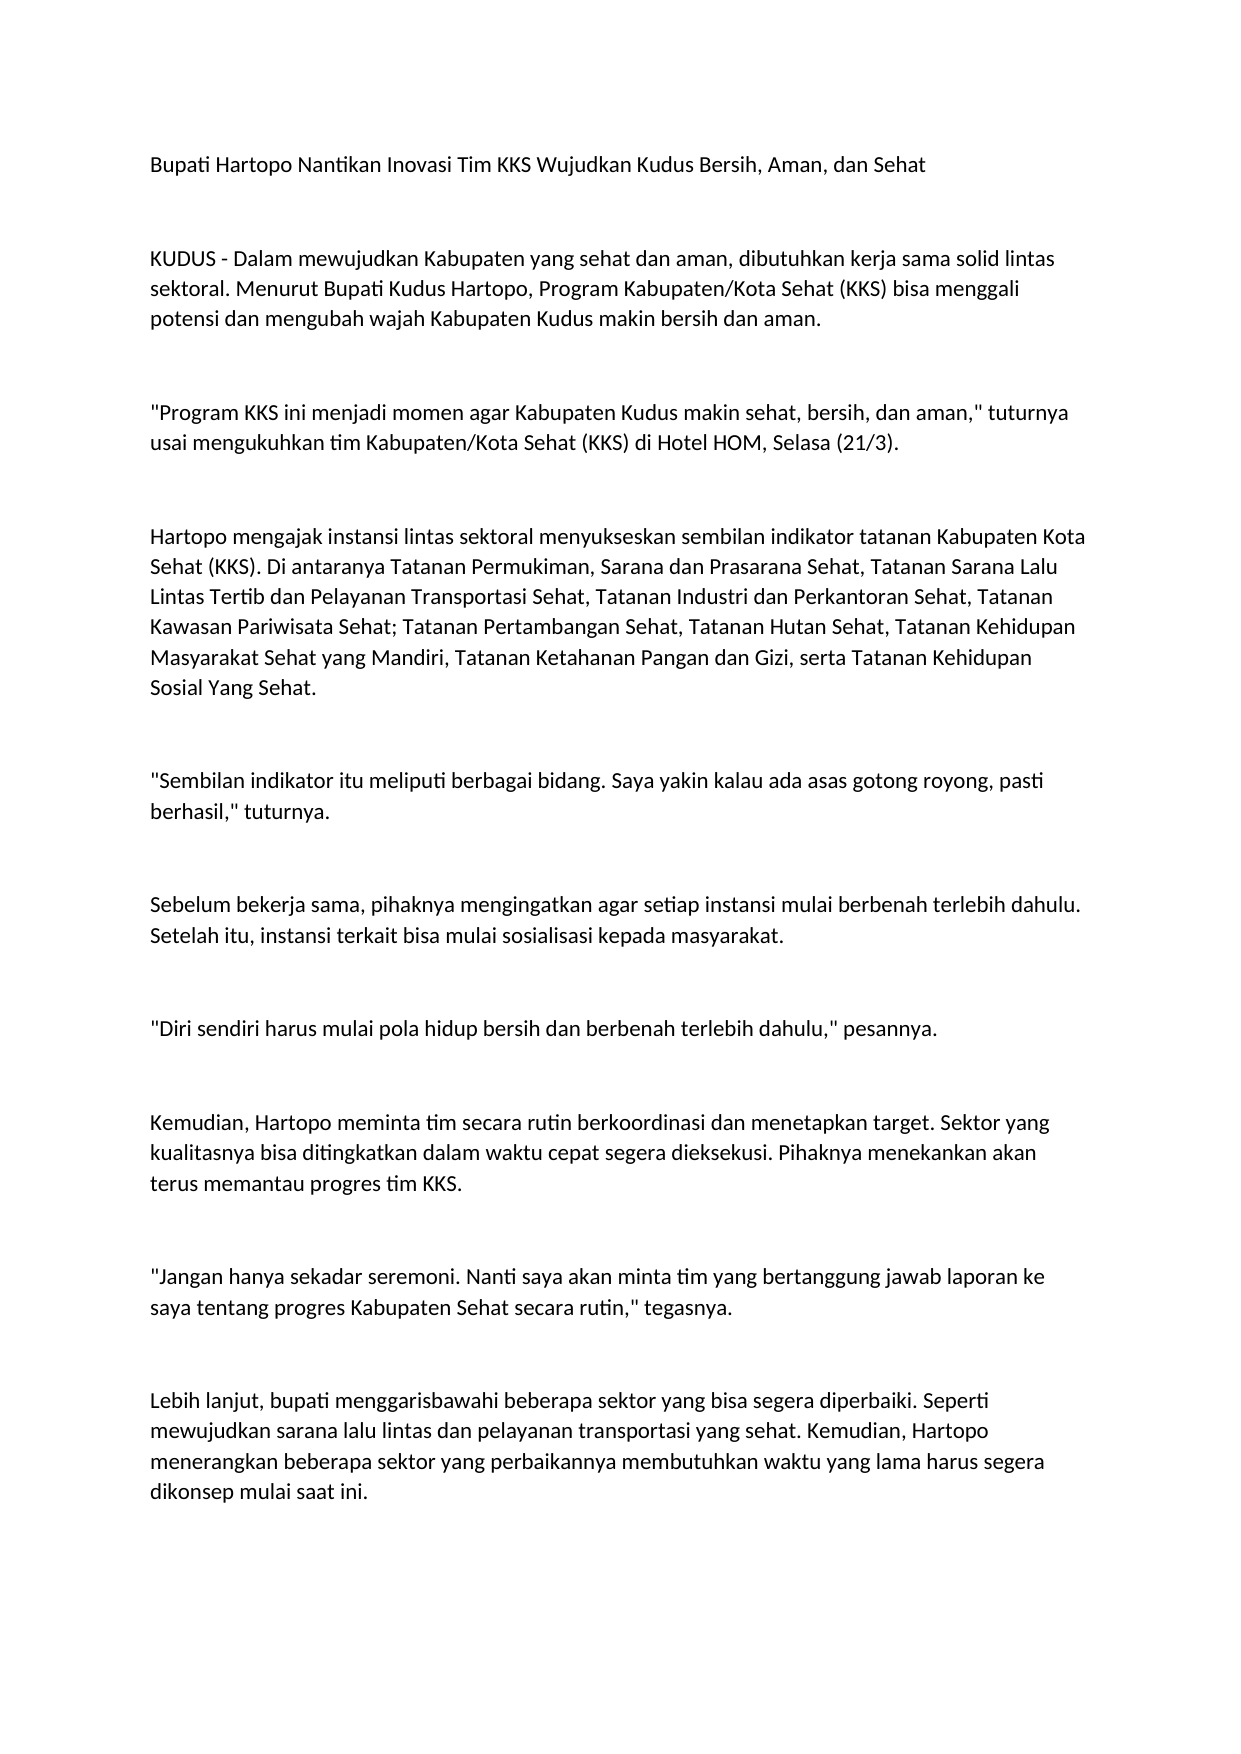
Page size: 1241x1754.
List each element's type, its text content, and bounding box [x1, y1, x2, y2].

text "Jangan hanya sekadar seremoni. Nanti saya akan minta tim yang bertanggung jawab laporan ke saya tentang progres Kabupaten Sehat secara rutin," tegasnya. [150, 1262, 1090, 1321]
text "Diri sendiri harus mulai pola hidup bersih dan berbenah terlebih dahulu," pesannya. [150, 1014, 1090, 1043]
text Lebih lanjut, bupati menggarisbawahi beberapa sektor yang bisa segera diperbaiki. Seperti mewujudkan sarana lalu lintas dan pelayanan transportasi yang sehat. Kemudian, Hartopo menerangkan beberapa sektor yang perbaikannya membutuhkan waktu yang lama harus segera dikonsep mulai saat ini. [150, 1386, 1090, 1505]
text Sebelum bekerja sama, pihaknya mengingatkan agar setiap instansi mulai berbenah terlebih dahulu. Setelah itu, instansi terkait bisa mulai sosialisasi kepada masyarakat. [150, 891, 1090, 949]
text "Sembilan indikator itu meliputi berbagai bidang. Saya yakin kalau ada asas gotong royong, pasti berhasil," tuturnya. [150, 767, 1090, 825]
text KUDUS - Dalam mewujudkan Kabupaten yang sehat dan aman, dibutuhkan kerja sama solid lintas sektoral. Menurut Bupati Kudus Hartopo, Program Kabupaten/Kota Sehat (KKS) bisa menggali potensi dan mengubah wajah Kabupaten Kudus makin bersih dan aman. [150, 244, 1090, 332]
text Kemudian, Hartopo meminta tim secara rutin berkoordinasi dan menetapkan target. Sektor yang kualitasnya bisa ditingkatkan dalam waktu cepat segera dieksekusi. Pihaknya menekankan akan terus memantau progres tim KKS. [150, 1108, 1090, 1197]
text Bupati Hartopo Nantikan Inovasi Tim KKS Wujudkan Kudus Bersih, Aman, dan Sehat [150, 150, 1090, 178]
text Hartopo mengajak instansi lintas sektoral menyukseskan sembilan indikator tatanan Kabupaten Kota Sehat (KKS). Di antaranya Tatanan Permukiman, Sarana dan Prasarana Sehat, Tatanan Sarana Lalu Lintas Tertib dan Pelayanan Transportasi Sehat, Tatanan Industri dan Perkantoran Sehat, Tatanan Kawasan Pariwisata Sehat; Tatanan Pertambangan Sehat, Tatanan Hutan Sehat, Tatanan Kehidupan Masyarakat Sehat yang Mandiri, Tatanan Ketahanan Pangan dan Gizi, serta Tatanan Kehidupan Sosial Yang Sehat. [150, 522, 1090, 701]
text "Program KKS ini menjadi momen agar Kabupaten Kudus makin sehat, bersih, dan aman," tuturnya usai mengukuhkan tim Kabupaten/Kota Sehat (KKS) di Hotel HOM, Selasa (21/3). [150, 398, 1090, 456]
